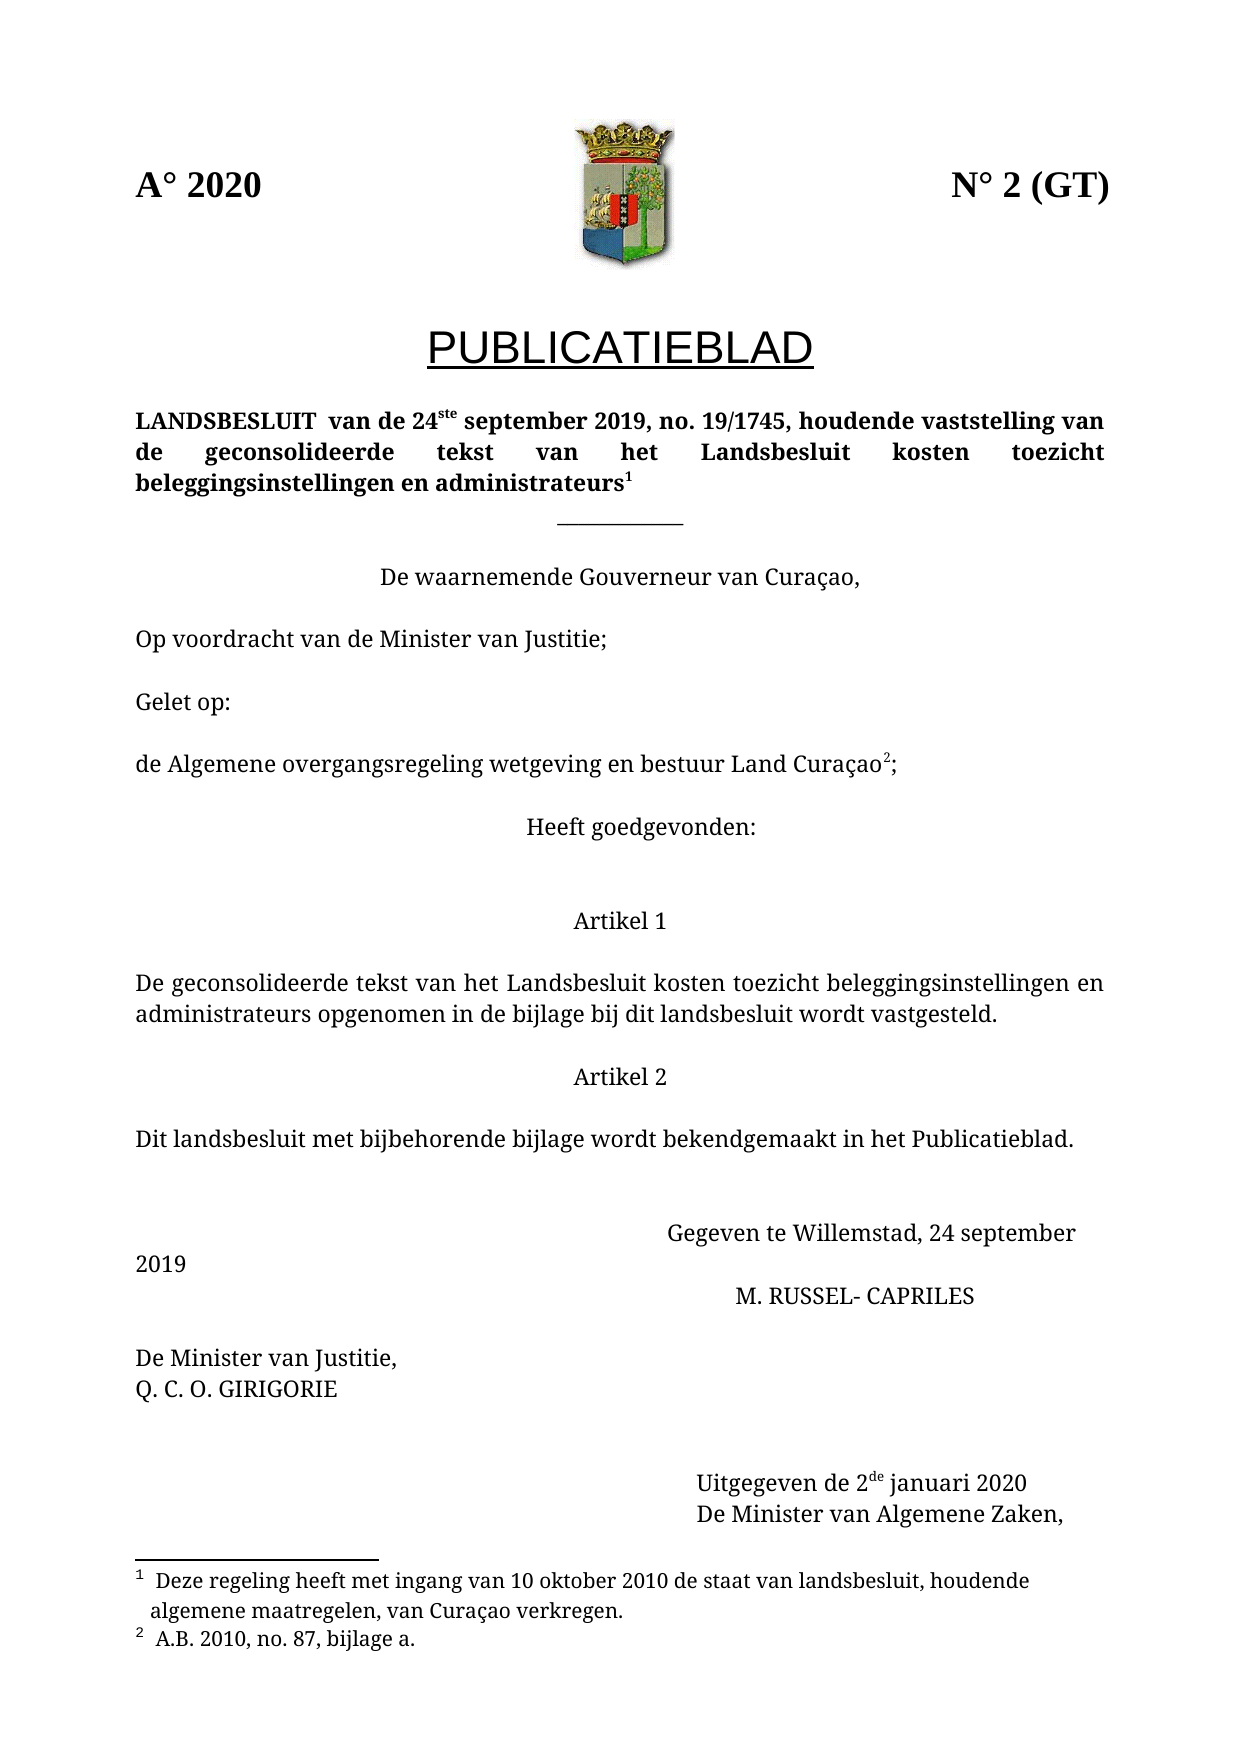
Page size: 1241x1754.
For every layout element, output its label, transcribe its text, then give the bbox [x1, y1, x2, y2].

text Gegeven te Willemstad, 24 september 2019 [135, 1217, 1105, 1279]
text LANDSBESLUIT van de 24ste september 2019, no. 19/1745, houdende vaststelling van de geconsolideerde tekst van het Landsbesluit kosten toezicht beleggingsinstellingen en administrateurs [135, 404, 1105, 498]
text Dit landsbesluit met bijbehorende bijlage wordt bekendgemaakt in het Publicatieblad. [135, 1123, 1105, 1154]
text Uitgegeven de 2de januari 2020 [135, 1467, 1105, 1498]
text Gelet op: [135, 686, 1105, 717]
subtitle PUBLICATIEBLAD [135, 321, 1105, 373]
text Q. C. O. GIRIGORIE [135, 1373, 1105, 1404]
text Op voordracht van de Minister van Justitie; [135, 623, 1105, 654]
text De Minister van Algemene Zaken, [135, 1498, 1105, 1529]
text De waarnemende Gouverneur van Curaçao, [135, 561, 1105, 592]
text de Algemene overgangsregeling wetgeving en bestuur Land Curaçao; [135, 748, 1105, 779]
text Artikel 2 [135, 1061, 1105, 1092]
text Artikel 1 [135, 904, 1105, 936]
text Heeft goedgevonden: [135, 811, 1110, 842]
subtitle A° 2020 N° 2 (GT) [135, 162, 574, 206]
picture [574, 119, 675, 270]
subtitle A° 2020 N° 2 (GT) [675, 162, 1105, 206]
text De geconsolideerde tekst van het Landsbesluit kosten toezicht beleggingsinstellingen en administrateurs opgenomen in de bijlage bij dit landsbesluit wordt vastgesteld. [135, 967, 1105, 1029]
text De Minister van Justitie, [135, 1342, 1105, 1373]
text M. RUSSEL- CAPRILES [135, 1279, 1105, 1311]
text ____________ [135, 498, 1105, 529]
